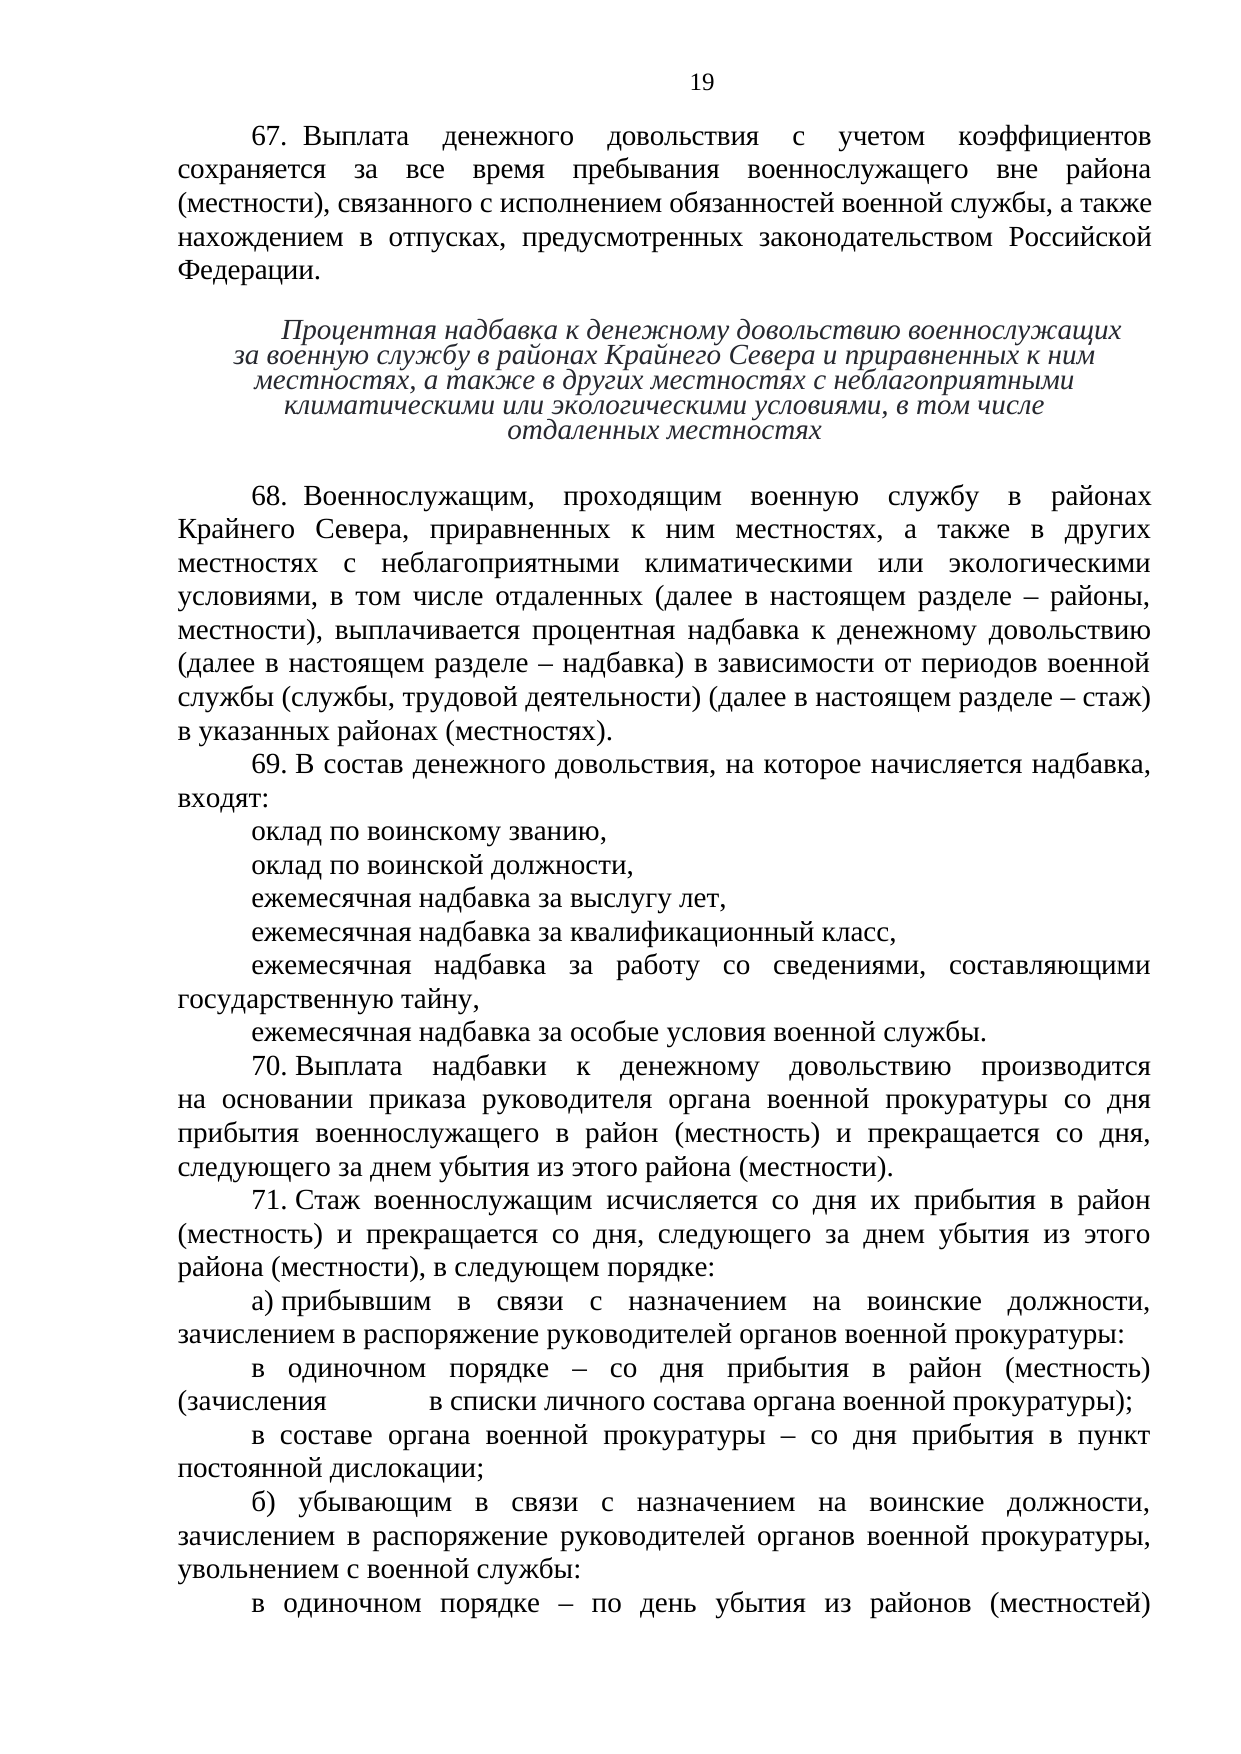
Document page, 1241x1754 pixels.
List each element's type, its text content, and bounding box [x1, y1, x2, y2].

text в составе органа военной прокуратуры – со дня прибытия в пункт постоянной дислокации; [177, 1417, 1152, 1484]
text ежемесячная надбавка за квалификационный класс, [177, 914, 1152, 947]
text ежемесячная надбавка за особые условия военной службы. [177, 1014, 1152, 1048]
text ежемесячная надбавка за работу со сведениями, составляющими государственную тайну, [177, 947, 1152, 1014]
text б) убывающим в связи с назначением на воинские должности, зачислением в распоряжение руководителей органов военной прокуратуры, увольнением с военной службы: [177, 1484, 1152, 1585]
text оклад по воинскому званию, [177, 813, 1152, 847]
text 70. Выплата надбавки к денежному довольствию производится на основании приказа руководителя органа военной прокуратуры со дня прибытия военнослужащего в район (местность) и прекращается со дня, следующего за днем убытия из этого района (местности). [177, 1048, 1152, 1182]
text 71. Стаж военнослужащим исчисляется со дня их прибытия в район (местность) и прекращается со дня, следующего за днем убытия из этого района (местности), в следующем порядке: [177, 1182, 1152, 1283]
text а) прибывшим в связи с назначением на воинские должности, зачислением в распоряжение руководителей органов военной прокуратуры: [177, 1283, 1152, 1350]
text в одиночном порядке – со дня прибытия в район (местность) (зачисления в списки личного состава органа военной прокуратуры); [177, 1350, 1152, 1417]
text 67.пВыплата денежного довольствия с учетом коэффициентов сохраняется за все время пребывания военнослужащего вне района (местности), связанного с исполнением обязанностей военной службы, а также нахождением в отпусках, предусмотренных законодательством Российской Федерации. [177, 118, 1152, 286]
subtitle Процентная надбавка к денежному довольствию военнослужащих за военную службу в районах Крайнего Севера и приравненных к ним местностях, а также в других местностях с неблагоприятными климатическими или экологическими условиями, в том числе отдаленных местностях [177, 319, 1152, 444]
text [177, 1585, 1152, 1618]
text 68.пВоеннослужащим, проходящим военную службу в районах Крайнего Севера, приравненных к ним местностях, а также в других местностях с неблагоприятными климатическими или экологическими условиями, в том числе отдаленных (далее в настоящем разделе – районы, местности), выплачивается процентная надбавка к денежному довольствию (далее в настоящем разделе – надбавка) в зависимости от периодов военной службы (службы, трудовой деятельности) (далее в настоящем разделе – стаж) в указанных районах (местностях). [177, 478, 1152, 746]
text оклад по воинской должности, [177, 847, 1152, 880]
text 69. В состав денежного довольствия, на которое начисляется надбавка, входят: [177, 746, 1152, 813]
text ежемесячная надбавка за выслугу лет, [177, 880, 1152, 914]
